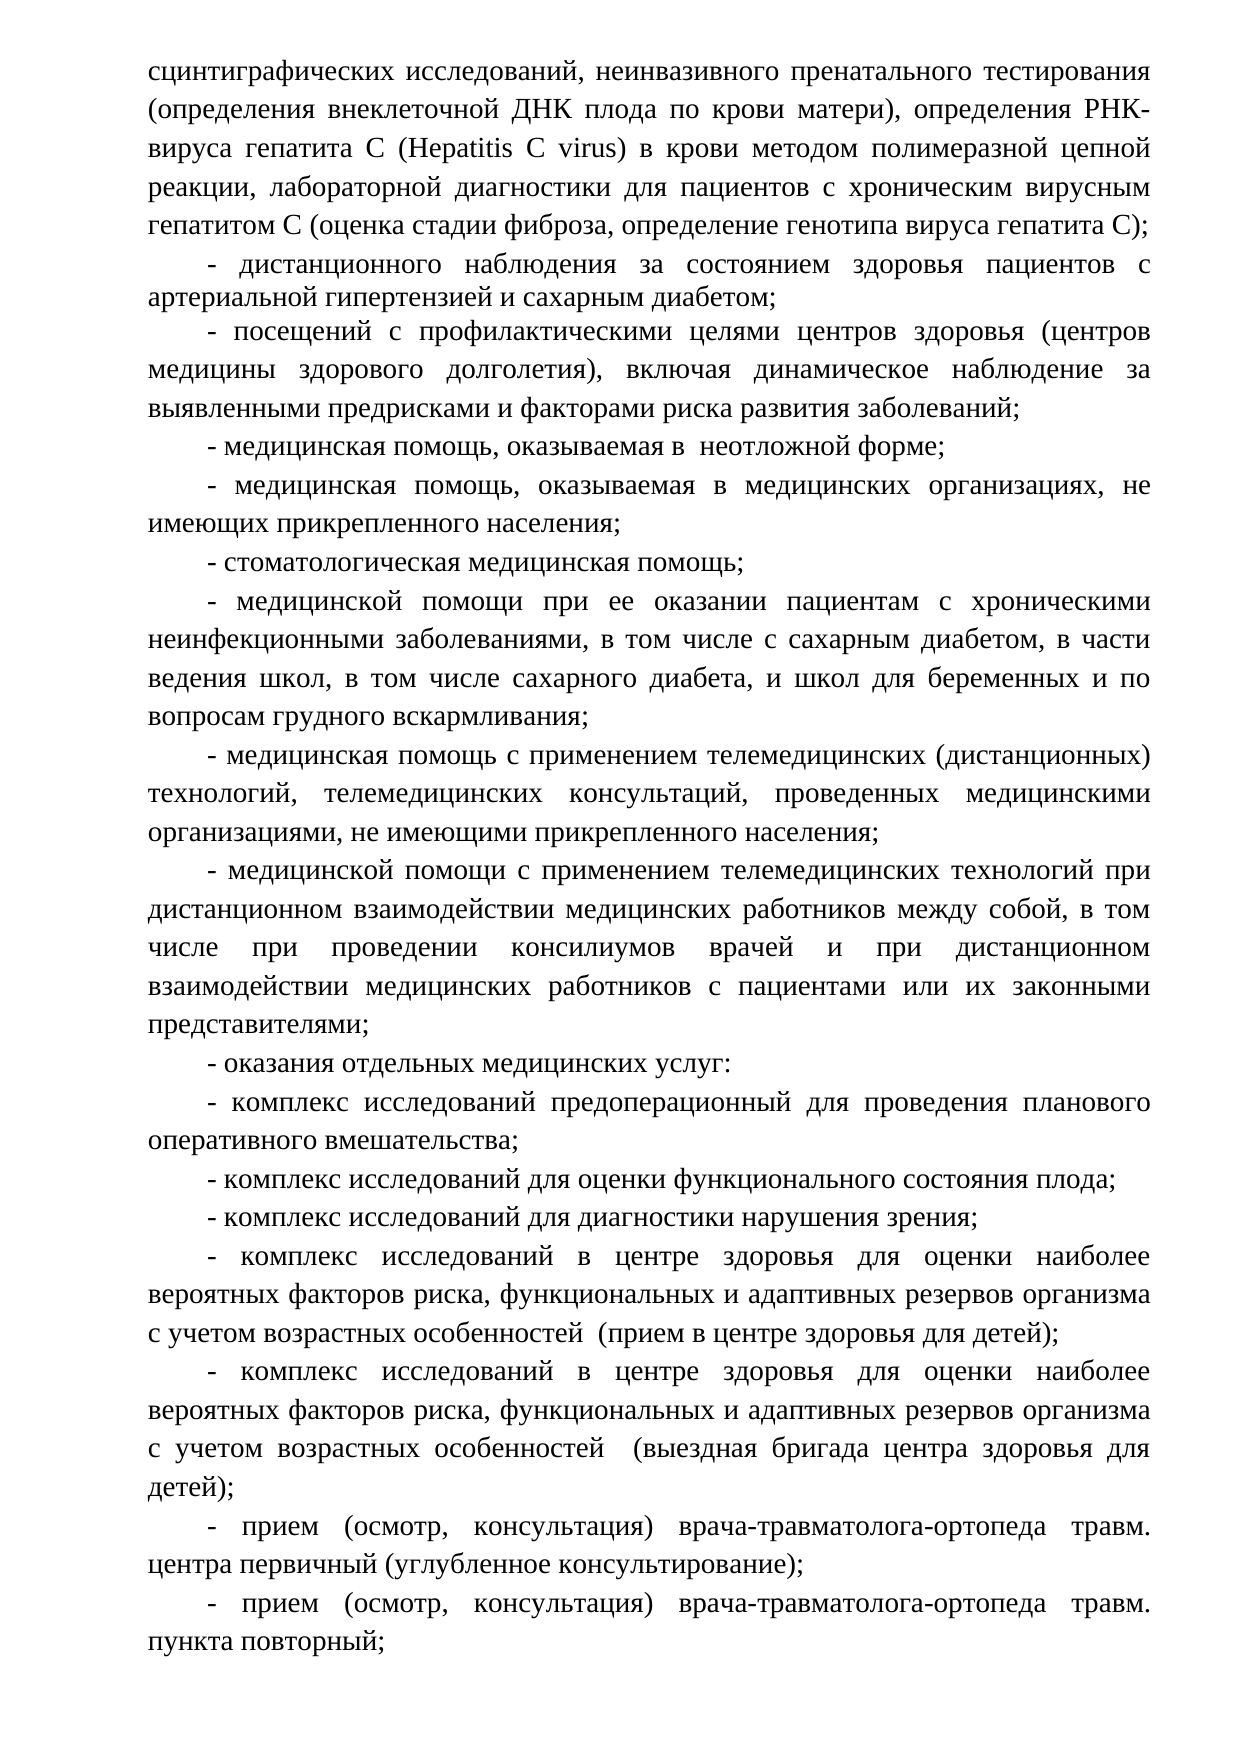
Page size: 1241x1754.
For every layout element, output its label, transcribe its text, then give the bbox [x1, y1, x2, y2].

text - комплекс исследований предоперационный для проведения планового оперативного вмешательства; [148, 1084, 1152, 1156]
text - комплекс исследований в центре здоровья для оценки наиболее вероятных факторов риска, функциональных и адаптивных резервов организма с учетом возрастных особенностей (выездная бригада центра здоровья для детей); [148, 1353, 1152, 1503]
text - медицинская помощь, оказываемая в неотложной форме; [148, 428, 1152, 462]
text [148, 53, 1152, 241]
text - комплекс исследований в центре здоровья для оценки наиболее вероятных факторов риска, функциональных и адаптивных резервов организма с учетом возрастных особенностей (прием в центре здоровья для детей); [148, 1238, 1152, 1348]
text - комплекс исследований для оценки функционального состояния плода; [148, 1161, 1152, 1194]
text - посещений с профилактическими целями центров здоровья (центров медицины здорового долголетия), включая динамическое наблюдение за выявленными предрисками и факторами риска развития заболеваний; [148, 313, 1152, 423]
text - медицинской помощи с применением телемедицинских технологий при дистанционном взаимодействии медицинских работников между собой, в том числе при проведении консилиумов врачей и при дистанционном взаимодействии медицинских работников с пациентами или их законными представителями; [148, 852, 1152, 1040]
text - прием (осмотр, консультация) врача-травматолога-ортопеда травм. центра первичный (углубленное консультирование); [148, 1508, 1152, 1580]
text - прием (осмотр, консультация) врача-травматолога-ортопеда травм. пункта повторный; [148, 1585, 1152, 1657]
text - медицинской помощи при ее оказании пациентам с хроническими неинфекционными заболеваниями, в том числе с сахарным диабетом, в части ведения школ, в том числе сахарного диабета, и школ для беременных и по вопросам грудного вскармливания; [148, 583, 1152, 732]
text - дистанционного наблюдения за состоянием здоровья пациентов с артериальной гипертензией и сахарным диабетом; [148, 246, 1152, 313]
text - комплекс исследований для диагностики нарушения зрения; [148, 1199, 1152, 1233]
text - медицинская помощь с применением телемедицинских (дистанционных) технологий, телемедицинских консультаций, проведенных медицинскими организациями, не имеющими прикрепленного населения; [148, 737, 1152, 847]
text - медицинская помощь, оказываемая в медицинских организациях, не имеющих прикрепленного населения; [148, 467, 1152, 539]
text - оказания отдельных медицинских услуг: [148, 1045, 1152, 1079]
text - стоматологическая медицинская помощь; [148, 544, 1152, 578]
